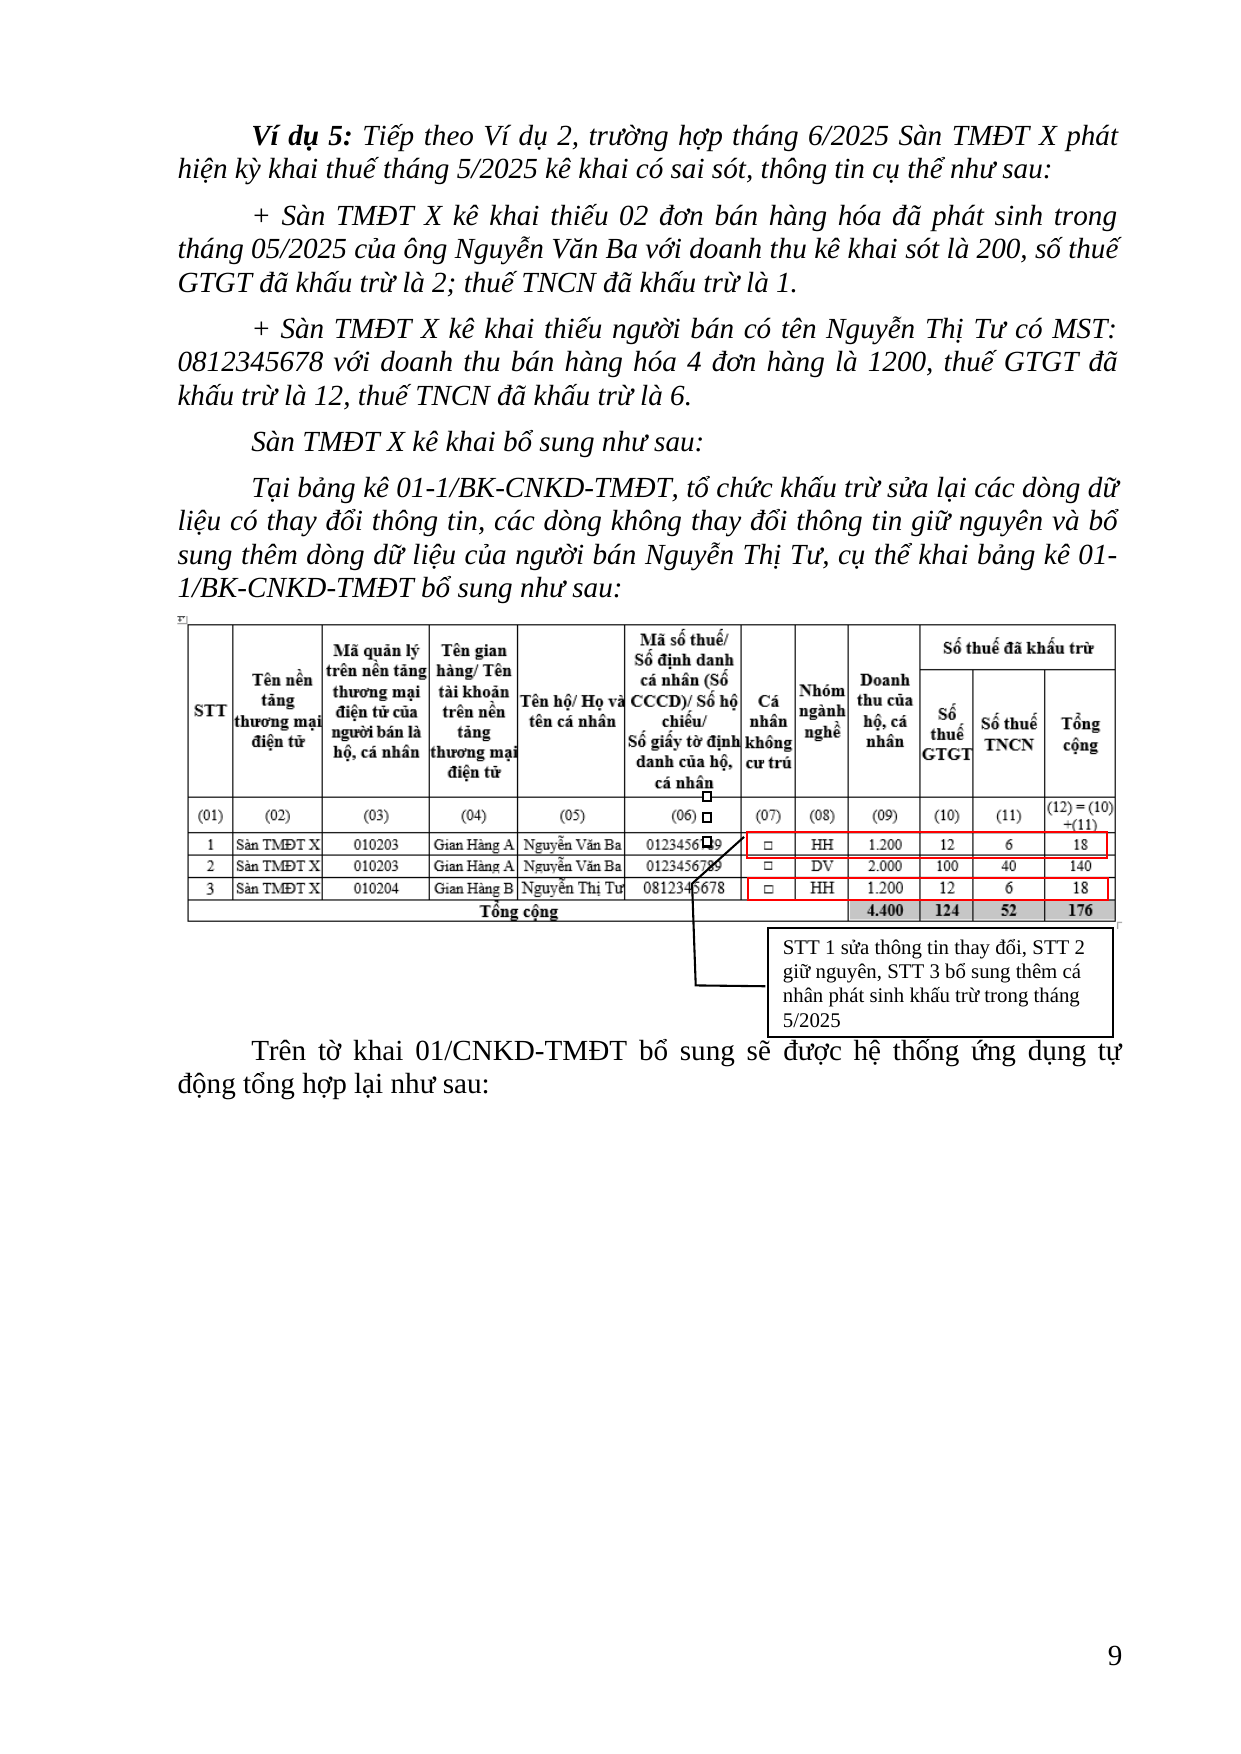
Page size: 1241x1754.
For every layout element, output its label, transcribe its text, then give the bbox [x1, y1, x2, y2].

text Sàn TMĐT X kê khai bổ sung như sau: [177, 424, 1122, 457]
text Trên tờ khai 01/CNKD-TMĐT bổ sung sẽ được hệ thống ứng dụng tự động tổng hợp lại như sau: [177, 1033, 1122, 1100]
text + Sàn TMĐT X kê khai thiếu người bán có tên Nguyễn Thị Tư có MST: 0812345678 với doanh thu bán hàng hóa 4 đơn hàng là 1200, thuế GTGT đã khấu trừ là 12, thuế TNCN đã khấu trừ là 6. [177, 311, 1122, 411]
picture [177, 616, 1123, 929]
text Ví dụ 5: Tiếp theo Ví dụ 2, trường hợp tháng 6/2025 Sàn TMĐT X phát hiện kỳ khai thuế tháng 5/2025 kê khai có sai sót, thông tin cụ thể như sau: [177, 118, 1122, 185]
text + Sàn TMĐT X kê khai thiếu 02 đơn bán hàng hóa đã phát sinh trong tháng 05/2025 của ông Nguyễn Văn Ba với doanh thu kê khai sót là 200, số thuế GTGT đã khấu trừ là 2; thuế TNCN đã khấu trừ là 1. [177, 198, 1122, 298]
text Tại bảng kê 01-1/BK-CNKD-TMĐT, tổ chức khấu trừ sửa lại các dòng dữ liệu có thay đổi thông tin, các dòng không thay đổi thông tin giữ nguyên và bổ sung thêm dòng dữ liệu của người bán Nguyễn Thị Tư, cụ thể khai bảng kê 01-1/BK-CNKD-TMĐT bổ sung như sau: [177, 470, 1122, 604]
